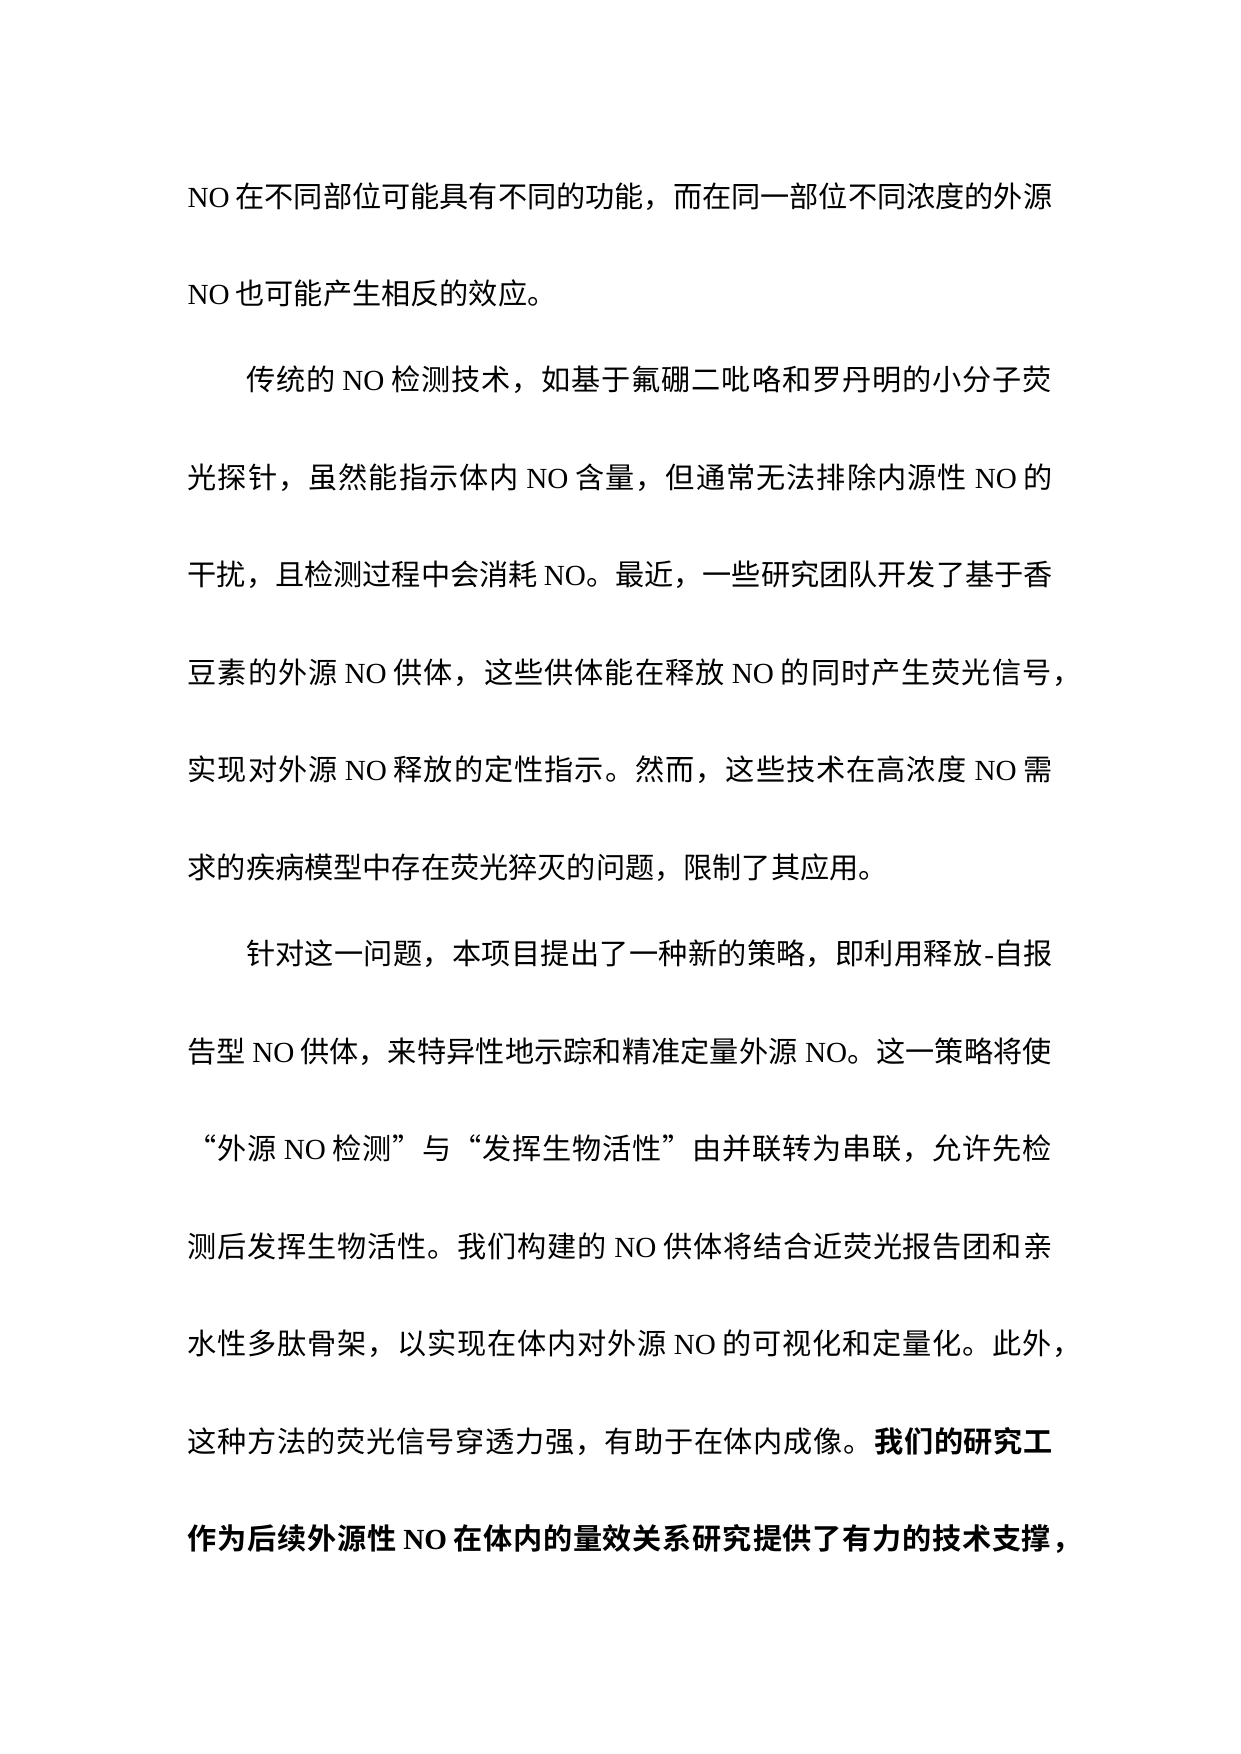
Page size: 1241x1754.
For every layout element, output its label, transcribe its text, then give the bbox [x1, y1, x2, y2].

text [187, 162, 1053, 324]
text 传统的NO检测技术，如基于氟硼二吡咯和罗丹明的小分子荧光探针，虽然能指示体内NO含量，但通常无法排除内源性NO的干扰，且检测过程中会消耗NO。最近，一些研究团队开发了基于香豆素的外源NO供体，这些供体能在释放NO的同时产生荧光信号，实现对外源NO释放的定性指示。然而，这些技术在高浓度NO需求的疾病模型中存在荧光猝灭的问题，限制了其应用。 [187, 346, 1053, 898]
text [187, 919, 1053, 1569]
